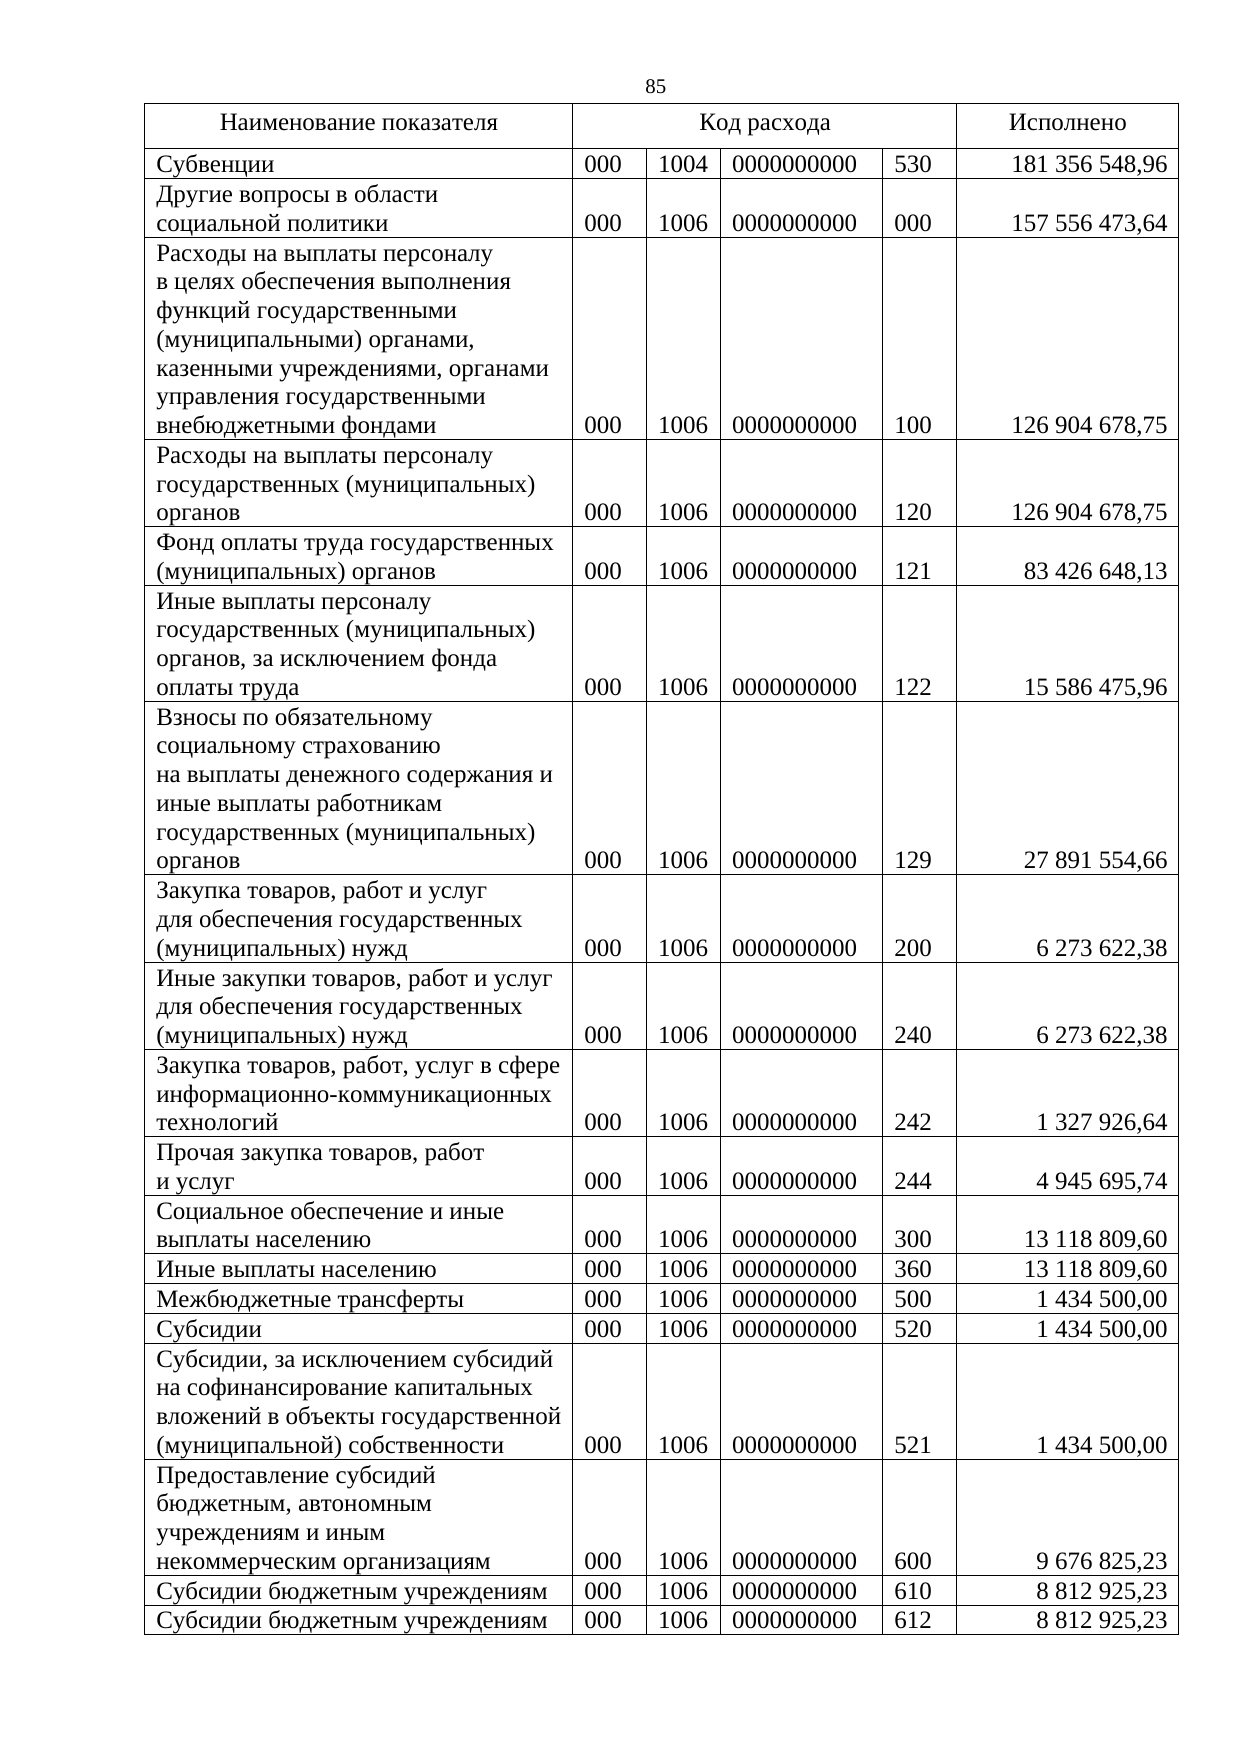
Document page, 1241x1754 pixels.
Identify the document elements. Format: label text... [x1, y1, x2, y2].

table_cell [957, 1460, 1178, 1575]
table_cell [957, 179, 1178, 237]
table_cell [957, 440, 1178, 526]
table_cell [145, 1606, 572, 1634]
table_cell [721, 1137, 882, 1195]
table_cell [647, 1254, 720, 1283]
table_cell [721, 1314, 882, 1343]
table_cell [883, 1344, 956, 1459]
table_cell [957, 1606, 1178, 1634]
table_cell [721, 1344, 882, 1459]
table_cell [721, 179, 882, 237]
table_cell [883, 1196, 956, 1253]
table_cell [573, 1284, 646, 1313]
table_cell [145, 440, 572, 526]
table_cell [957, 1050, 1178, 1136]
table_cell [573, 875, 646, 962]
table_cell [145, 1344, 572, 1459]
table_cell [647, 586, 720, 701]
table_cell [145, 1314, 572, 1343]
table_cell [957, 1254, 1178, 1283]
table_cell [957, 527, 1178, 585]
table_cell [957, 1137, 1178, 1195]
table_header Наименование показателя [145, 104, 572, 148]
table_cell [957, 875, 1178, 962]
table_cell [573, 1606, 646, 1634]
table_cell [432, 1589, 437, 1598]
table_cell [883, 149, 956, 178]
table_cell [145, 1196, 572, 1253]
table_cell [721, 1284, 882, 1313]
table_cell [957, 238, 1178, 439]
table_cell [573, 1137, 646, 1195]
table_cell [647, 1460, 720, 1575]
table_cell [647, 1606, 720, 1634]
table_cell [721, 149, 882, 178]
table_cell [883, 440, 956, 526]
table_header Код расхода [573, 104, 956, 148]
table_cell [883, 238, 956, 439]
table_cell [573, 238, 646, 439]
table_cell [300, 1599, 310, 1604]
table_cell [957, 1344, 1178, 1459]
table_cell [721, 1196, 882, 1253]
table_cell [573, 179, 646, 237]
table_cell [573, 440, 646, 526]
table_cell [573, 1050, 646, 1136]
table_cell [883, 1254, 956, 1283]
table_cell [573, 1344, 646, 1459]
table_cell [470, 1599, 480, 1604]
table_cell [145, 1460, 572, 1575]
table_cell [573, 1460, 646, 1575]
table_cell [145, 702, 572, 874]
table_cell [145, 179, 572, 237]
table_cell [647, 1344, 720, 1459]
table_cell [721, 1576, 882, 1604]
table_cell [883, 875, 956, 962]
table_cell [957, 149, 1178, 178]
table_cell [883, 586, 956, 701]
table_header Исполнено [957, 104, 1178, 148]
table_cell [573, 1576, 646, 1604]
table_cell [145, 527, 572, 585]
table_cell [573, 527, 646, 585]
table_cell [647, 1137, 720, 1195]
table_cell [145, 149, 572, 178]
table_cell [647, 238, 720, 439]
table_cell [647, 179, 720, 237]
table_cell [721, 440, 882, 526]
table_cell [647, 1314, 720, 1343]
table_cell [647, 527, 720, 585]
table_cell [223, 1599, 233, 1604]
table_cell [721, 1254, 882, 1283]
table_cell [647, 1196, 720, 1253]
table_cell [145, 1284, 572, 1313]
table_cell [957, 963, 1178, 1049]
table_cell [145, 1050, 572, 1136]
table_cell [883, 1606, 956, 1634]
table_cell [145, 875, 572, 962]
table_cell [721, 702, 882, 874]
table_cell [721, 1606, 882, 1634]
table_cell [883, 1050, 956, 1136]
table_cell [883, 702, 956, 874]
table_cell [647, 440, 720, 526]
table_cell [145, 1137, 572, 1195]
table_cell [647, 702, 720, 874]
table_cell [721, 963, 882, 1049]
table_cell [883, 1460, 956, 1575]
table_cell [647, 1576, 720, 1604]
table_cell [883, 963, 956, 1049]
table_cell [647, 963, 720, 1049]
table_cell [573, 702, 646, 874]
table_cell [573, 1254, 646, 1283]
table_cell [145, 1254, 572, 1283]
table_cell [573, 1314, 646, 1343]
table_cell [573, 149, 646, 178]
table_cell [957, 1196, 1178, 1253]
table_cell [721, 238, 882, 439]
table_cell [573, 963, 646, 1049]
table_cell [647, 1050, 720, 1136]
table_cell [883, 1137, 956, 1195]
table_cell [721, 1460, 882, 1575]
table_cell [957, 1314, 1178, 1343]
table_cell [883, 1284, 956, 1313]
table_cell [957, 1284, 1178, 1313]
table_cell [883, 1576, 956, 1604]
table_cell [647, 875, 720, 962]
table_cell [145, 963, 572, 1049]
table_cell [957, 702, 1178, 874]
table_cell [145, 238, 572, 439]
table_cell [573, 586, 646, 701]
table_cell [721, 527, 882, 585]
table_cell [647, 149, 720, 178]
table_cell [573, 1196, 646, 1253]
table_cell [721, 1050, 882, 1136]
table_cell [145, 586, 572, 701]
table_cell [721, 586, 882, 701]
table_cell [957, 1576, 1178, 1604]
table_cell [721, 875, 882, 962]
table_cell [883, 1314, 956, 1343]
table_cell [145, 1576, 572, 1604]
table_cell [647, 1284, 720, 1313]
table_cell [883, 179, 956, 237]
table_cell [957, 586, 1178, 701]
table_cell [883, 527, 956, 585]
